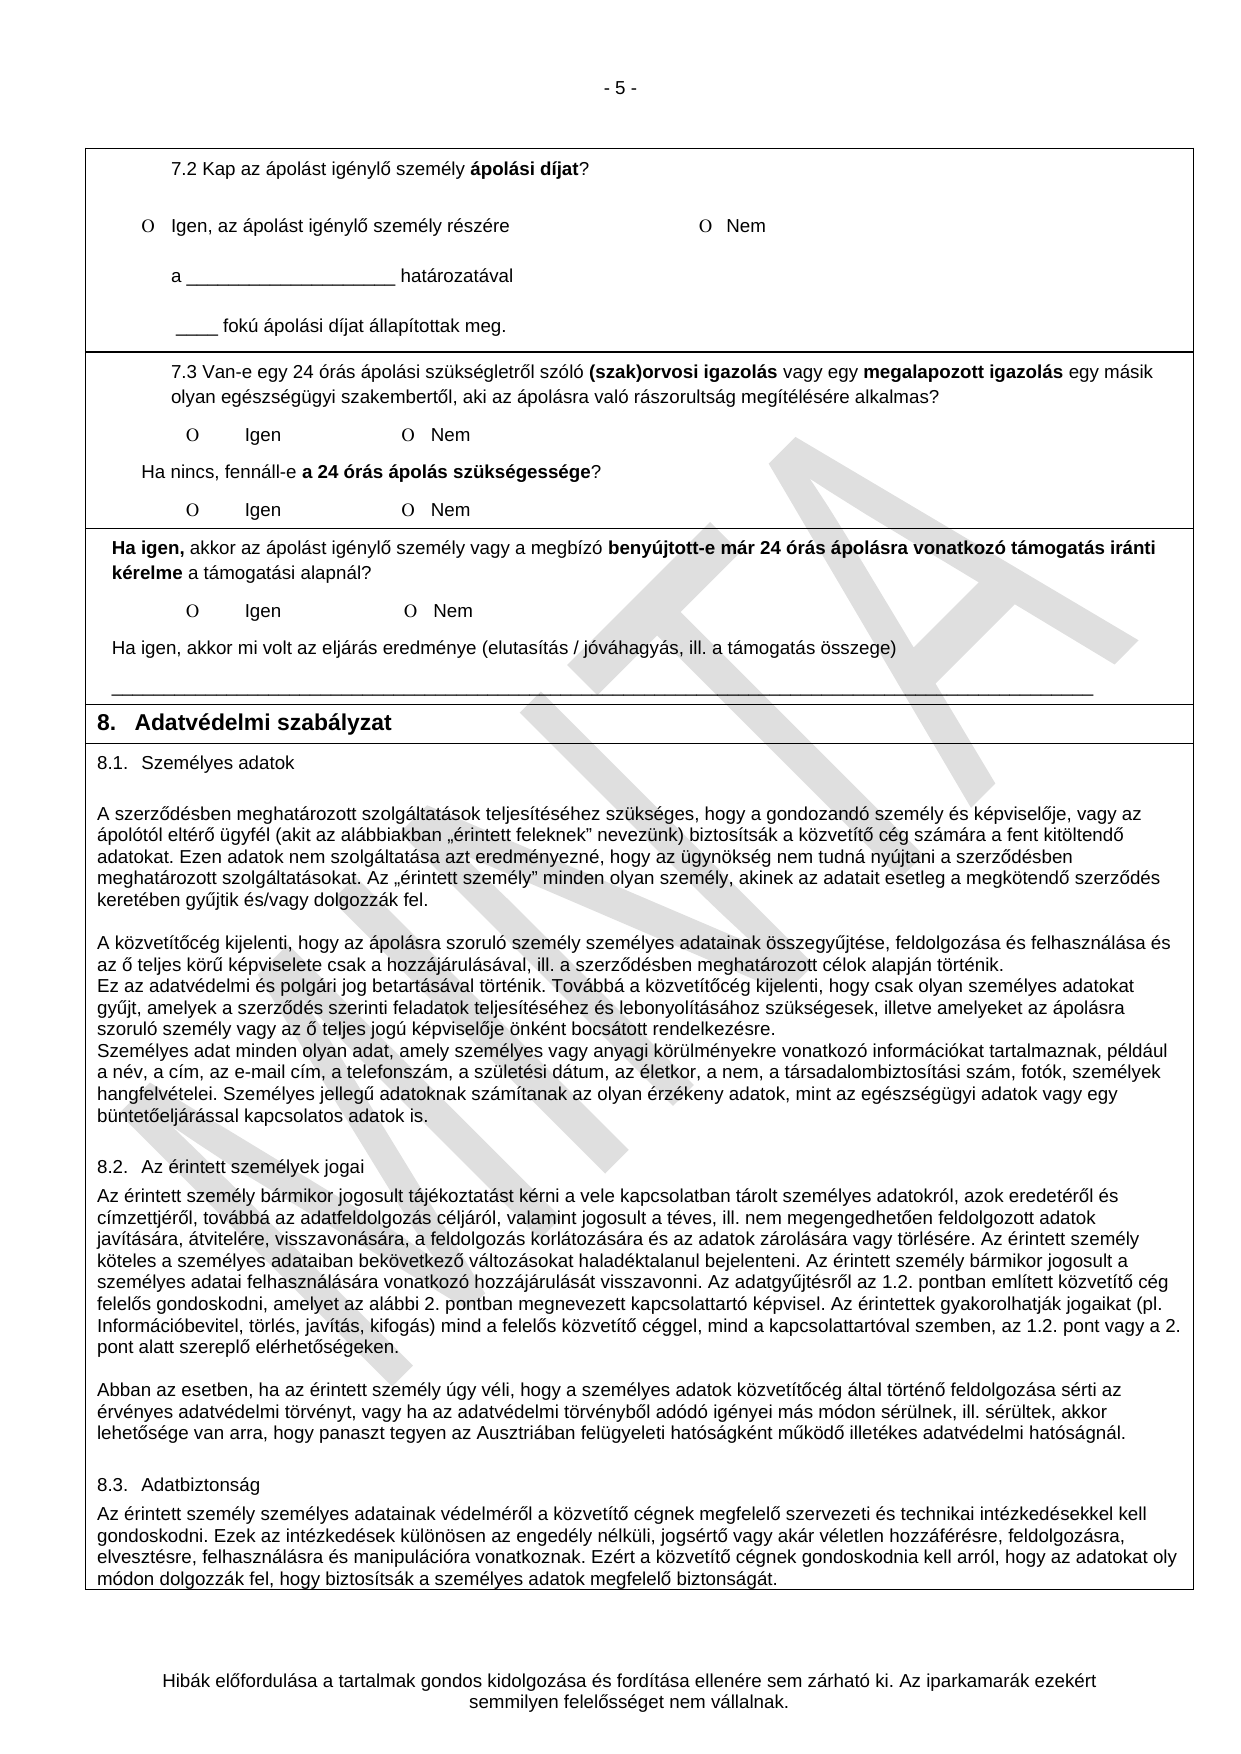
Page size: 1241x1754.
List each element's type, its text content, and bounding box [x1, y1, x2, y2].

table_cell Igen [86, 415, 345, 452]
table_cell Nem [348, 591, 1193, 628]
table_cell Igen, az ápolást igénylő személy részére a ____________________ határozatával ____ fokú ápolási díjat állapítottak meg. [86, 206, 596, 351]
table_cell Nem [345, 490, 1193, 527]
table_cell Nem [596, 206, 1193, 351]
table_cell Igen [86, 591, 348, 628]
table_cell Ha igen, akkor az ápolást igénylő személy vagy a megbízó benyújtott-e már 24 órás ápolásra vonatkozó támogatás iránti kérelme a támogatási alapnál? [86, 529, 1193, 591]
table_cell 7.3 Van-e egy 24 órás ápolási szükségletről szóló (szak)orvosi igazolás vagy egy megalapozott igazolás egy másik olyan egészségügyi szakembertől, aki az ápolásra való rászorultság megítélésére alkalmas? [86, 353, 1193, 415]
table_cell Nem [345, 415, 1193, 452]
table_cell Igen [86, 490, 345, 527]
table_cell Adatvédelmi szabályzat [86, 705, 1193, 742]
table_cell Ha igen, akkor mi volt az eljárás eredménye (elutasítás / jóváhagyás, ill. a támogatás összege) ______________________________________________________________________________________________ [86, 629, 1193, 703]
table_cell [86, 744, 1193, 1589]
table_cell 7.2 Kap az ápolást igénylő személy ápolási díjat? [86, 149, 1193, 206]
table_cell Ha nincs, fennáll-e a 24 órás ápolás szükségessége? [86, 453, 1193, 490]
